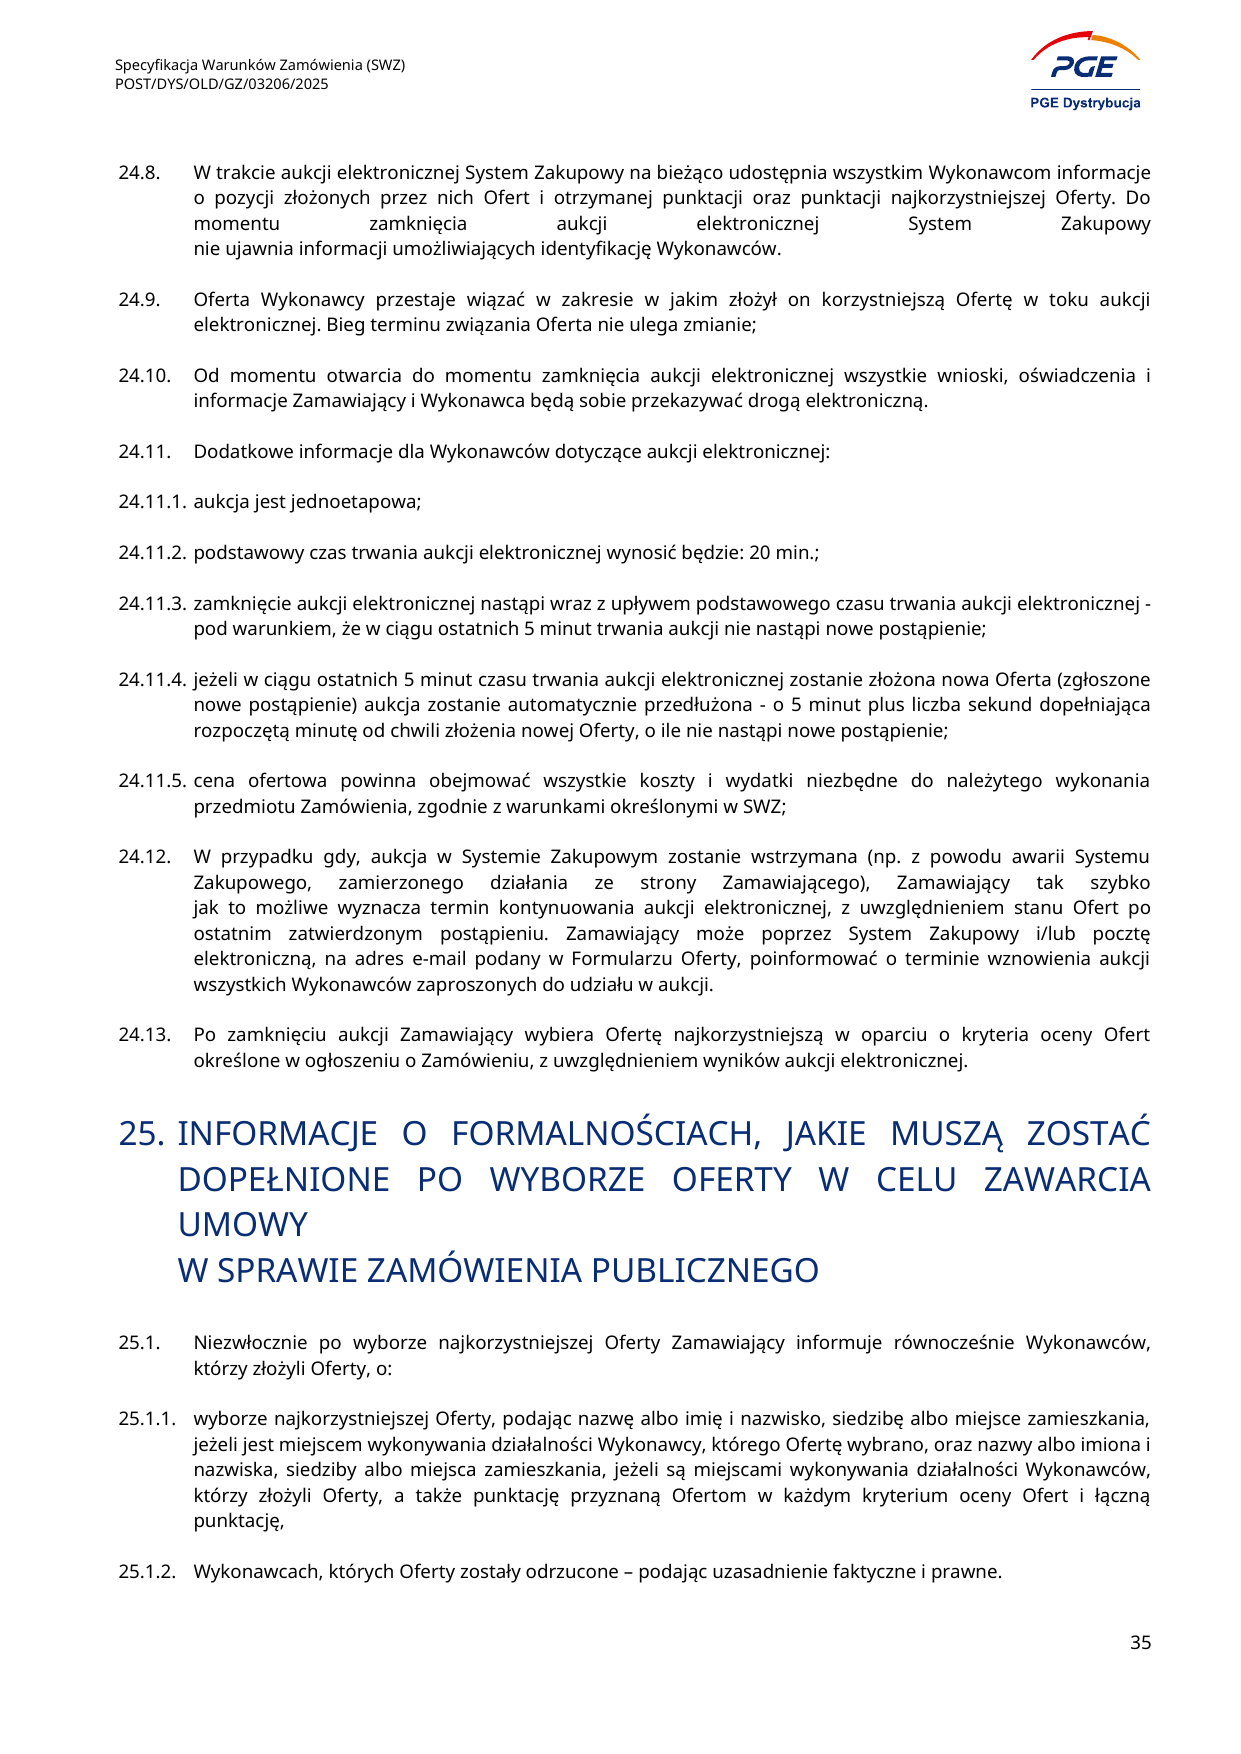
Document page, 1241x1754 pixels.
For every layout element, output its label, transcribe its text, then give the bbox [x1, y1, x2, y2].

subtitle Oferta Wykonawcy przestaje wiązać w zakresie w jakim złożył on korzystniejszą Ofertę w toku aukcji elektronicznej. Bieg terminu związania Oferta nie ulega zmianie; [118, 286, 1152, 337]
subtitle jeżeli w ciągu ostatnich 5 minut czasu trwania aukcji elektronicznej zostanie złożona nowa Oferta (zgłoszone nowe postąpienie) aukcja zostanie automatycznie przedłużona - o 5 minut plus liczba sekund dopełniająca rozpoczętą minutę od chwili złożenia nowej Oferty, o ile nie nastąpi nowe postąpienie; [118, 666, 1152, 742]
subtitle Wykonawcach, których Oferty zostały odrzucone – podając uzasadnienie faktyczne i prawne. [118, 1558, 1152, 1583]
subtitle Po zamknięciu aukcji Zamawiający wybiera Ofertę najkorzystniejszą w oparciu o kryteria oceny Ofert określone w ogłoszeniu o Zamówieniu, z uwzględnieniem wyników aukcji elektronicznej. [118, 1022, 1152, 1073]
subtitle cena ofertowa powinna obejmować wszystkie koszty i wydatki niezbędne do należytego wykonania przedmiotu Zamówienia, zgodnie z warunkami określonymi w SWZ; [118, 767, 1152, 818]
subtitle W przypadku gdy, aukcja w Systemie Zakupowym zostanie wstrzymana (np. z powodu awarii Systemu Zakupowego, zamierzonego działania ze strony Zamawiającego), Zamawiający tak szybko jak to możliwe wyznacza termin kontynuowania aukcji elektronicznej, z uwzględnieniem stanu Ofert po ostatnim zatwierdzonym postąpieniu. Zamawiający może poprzez System Zakupowy i/lub pocztę elektroniczną, na adres e-mail podany w Formularzu Oferty, poinformować o terminie wznowienia aukcji wszystkich Wykonawców zaproszonych do udziału w aukcji. [118, 843, 1152, 997]
subtitle zamknięcie aukcji elektronicznej nastąpi wraz z upływem podstawowego czasu trwania aukcji elektronicznej - pod warunkiem, że w ciągu ostatnich 5 minut trwania aukcji nie nastąpi nowe postąpienie; [118, 590, 1152, 641]
subtitle Dodatkowe informacje dla Wykonawców dotyczące aukcji elektronicznej: [118, 438, 1152, 464]
subtitle wyborze najkorzystniejszej Oferty, podając nazwę albo imię i nazwisko, siedzibę albo miejsce zamieszkania, jeżeli jest miejscem wykonywania działalności Wykonawcy, którego Ofertę wybrano, oraz nazwy albo imiona i nazwiska, siedziby albo miejsca zamieszkania, jeżeli są miejscami wykonywania działalności Wykonawców, którzy złożyli Oferty, a także punktację przyznaną Ofertom w każdym kryterium oceny Ofert i łączną punktację, [118, 1405, 1152, 1533]
subtitle podstawowy czas trwania aukcji elektronicznej wynosić będzie: 20 min.; [118, 539, 1152, 565]
subtitle W trakcie aukcji elektronicznej System Zakupowy na bieżąco udostępnia wszystkim Wykonawcom informacje o pozycji złożonych przez nich Ofert i otrzymanej punktacji oraz punktacji najkorzystniejszej Oferty. Do momentu zamknięcia aukcji elektronicznej System Zakupowy nie ujawnia informacji umożliwiających identyfikację Wykonawców. [118, 159, 1152, 261]
subtitle Niezwłocznie po wyborze najkorzystniejszej Oferty Zamawiający informuje równocześnie Wykonawców, którzy złożyli Oferty, o: [118, 1329, 1152, 1380]
subtitle Od momentu otwarcia do momentu zamknięcia aukcji elektronicznej wszystkie wnioski, oświadczenia i informacje Zamawiający i Wykonawca będą sobie przekazywać drogą elektroniczną. [118, 362, 1152, 413]
subtitle aukcja jest jednoetapowa; [118, 489, 1152, 514]
subtitle INFORMACJE O FORMALNOŚCIACH, JAKIE MUSZĄ ZOSTAĆ DOPEŁNIONE PO WYBORZE OFERTY W CELU ZAWARCIA UMOWY W SPRAWIE ZAMÓWIENIA PUBLICZNEGO [118, 1110, 1152, 1292]
